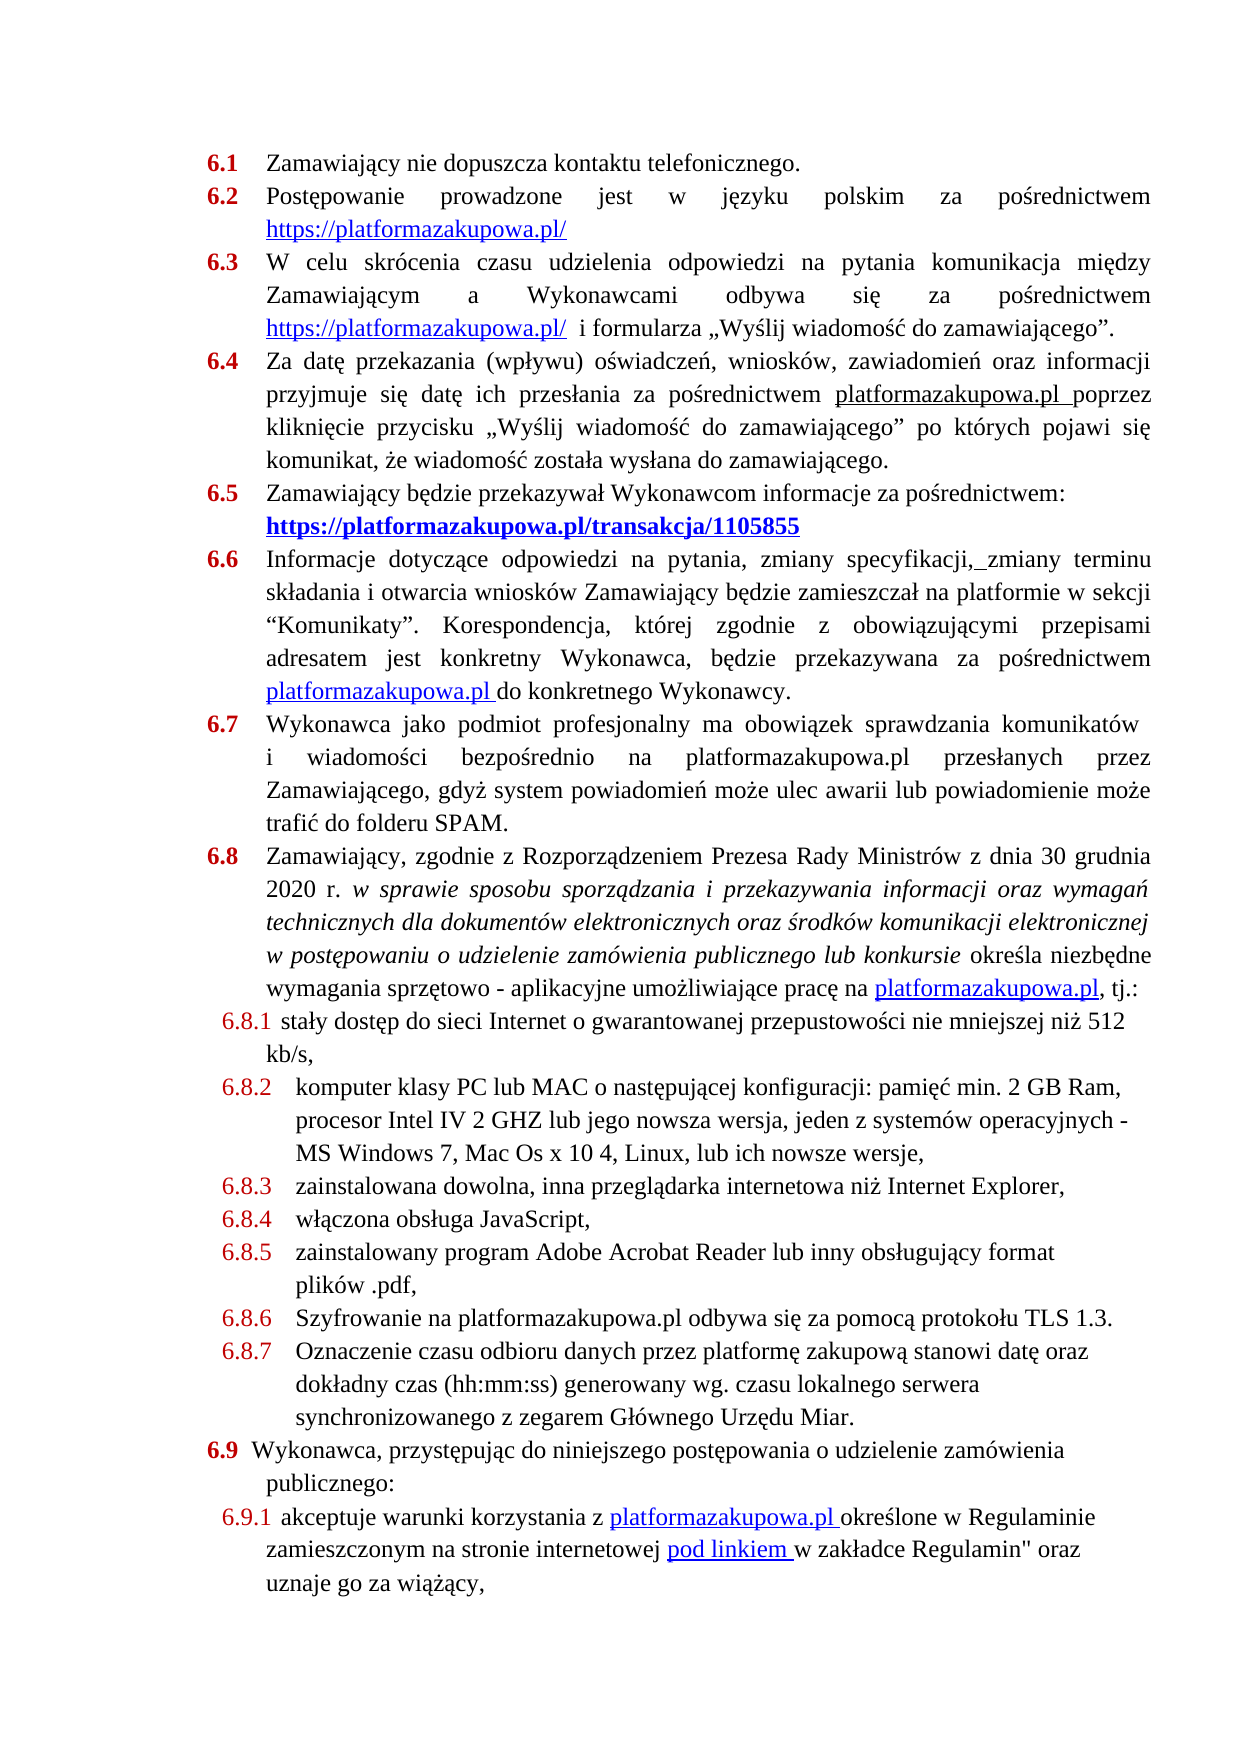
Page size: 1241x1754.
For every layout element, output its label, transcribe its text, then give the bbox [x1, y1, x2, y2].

list Wykonawca jako podmiot profesjonalny ma obowiązek sprawdzania komunikatów i wiadomości bezpośrednio na platformazakupowa.pl przesłanych przez Zamawiającego, gdyż system powiadomień może ulec awarii lub powiadomienie może trafić do folderu SPAM. [207, 709, 1152, 837]
list zainstalowana dowolna, inna przeglądarka internetowa niż Internet Explorer, [222, 1171, 1152, 1200]
list W celu skrócenia czasu udzielenia odpowiedzi na pytania komunikacja między Zamawiającym a Wykonawcami odbywa się za pośrednictwem https://platformazakupowa.pl/ i formularza „Wyślij wiadomość do zamawiającego”. [207, 247, 1152, 342]
list Zamawiający nie dopuszcza kontaktu telefonicznego. [207, 148, 1152, 176]
list Zamawiający będzie przekazywał Wykonawcom informacje za pośrednictwem: [207, 478, 1152, 507]
list komputer klasy PC lub MAC o następującej konfiguracji: pamięć min. 2 GB Ram, procesor Intel IV 2 GHZ lub jego nowsza wersja, jeden z systemów operacyjnych - MS Windows 7, Mac Os x 10 4, Linux, lub ich nowsze wersje, [222, 1072, 1152, 1167]
list akceptuje warunki korzystania z platformazakupowa.pl określone w Regulaminie zamieszczonym na stronie internetowej pod linkiem w zakładce Regulamin" oraz uznaje go za wiążący, [222, 1502, 1152, 1596]
list Wykonawca, przystępując do niniejszego postępowania o udzielenie zamówienia publicznego: [207, 1436, 1152, 1497]
list stały dostęp do sieci Internet o gwarantowanej przepustowości nie mniejszej niż 512 kb/s, [222, 1006, 1152, 1068]
list włączona obsługa JavaScript, [222, 1204, 1152, 1233]
list Zamawiający, zgodnie z Rozporządzeniem Prezesa Rady Ministrów z dnia 30 grudnia 2020 r. w sprawie sposobu sporządzania i przekazywania informacji oraz wymagań technicznych dla dokumentów elektronicznych oraz środków komunikacji elektronicznej w postępowaniu o udzielenie zamówienia publicznego lub konkursie określa niezbędne wymagania sprzętowo - aplikacyjne umożliwiające pracę na platformazakupowa.pl, tj.: [207, 841, 1152, 1002]
list Oznaczenie czasu odbioru danych przez platformę zakupową stanowi datę oraz dokładny czas (hh:mm:ss) generowany wg. czasu lokalnego serwera synchronizowanego z zegarem Głównego Urzędu Miar. [222, 1336, 1152, 1431]
list Postępowanie prowadzone jest w języku polskim za pośrednictwem https://platformazakupowa.pl/ [207, 181, 1152, 242]
list Za datę przekazania (wpływu) oświadczeń, wniosków, zawiadomień oraz informacji przyjmuje się datę ich przesłania za pośrednictwem platformazakupowa.pl poprzez kliknięcie przycisku „Wyślij wiadomość do zamawiającego” po których pojawi się komunikat, że wiadomość została wysłana do zamawiającego. [207, 346, 1152, 474]
list Informacje dotyczące odpowiedzi na pytania, zmiany specyfikacji, zmiany terminu składania i otwarcia wniosków Zamawiający będzie zamieszczał na platformie w sekcji “Komunikaty”. Korespondencja, której zgodnie z obowiązującymi przepisami adresatem jest konkretny Wykonawca, będzie przekazywana za pośrednictwem platformazakupowa.pl do konkretnego Wykonawcy. [207, 544, 1152, 705]
list zainstalowany program Adobe Acrobat Reader lub inny obsługujący format plików .pdf, [222, 1237, 1152, 1299]
list Szyfrowanie na platformazakupowa.pl odbywa się za pomocą protokołu TLS 1.3. [222, 1303, 1152, 1332]
text https://platformazakupowa.pl/transakcja/1105855 [266, 511, 1152, 540]
